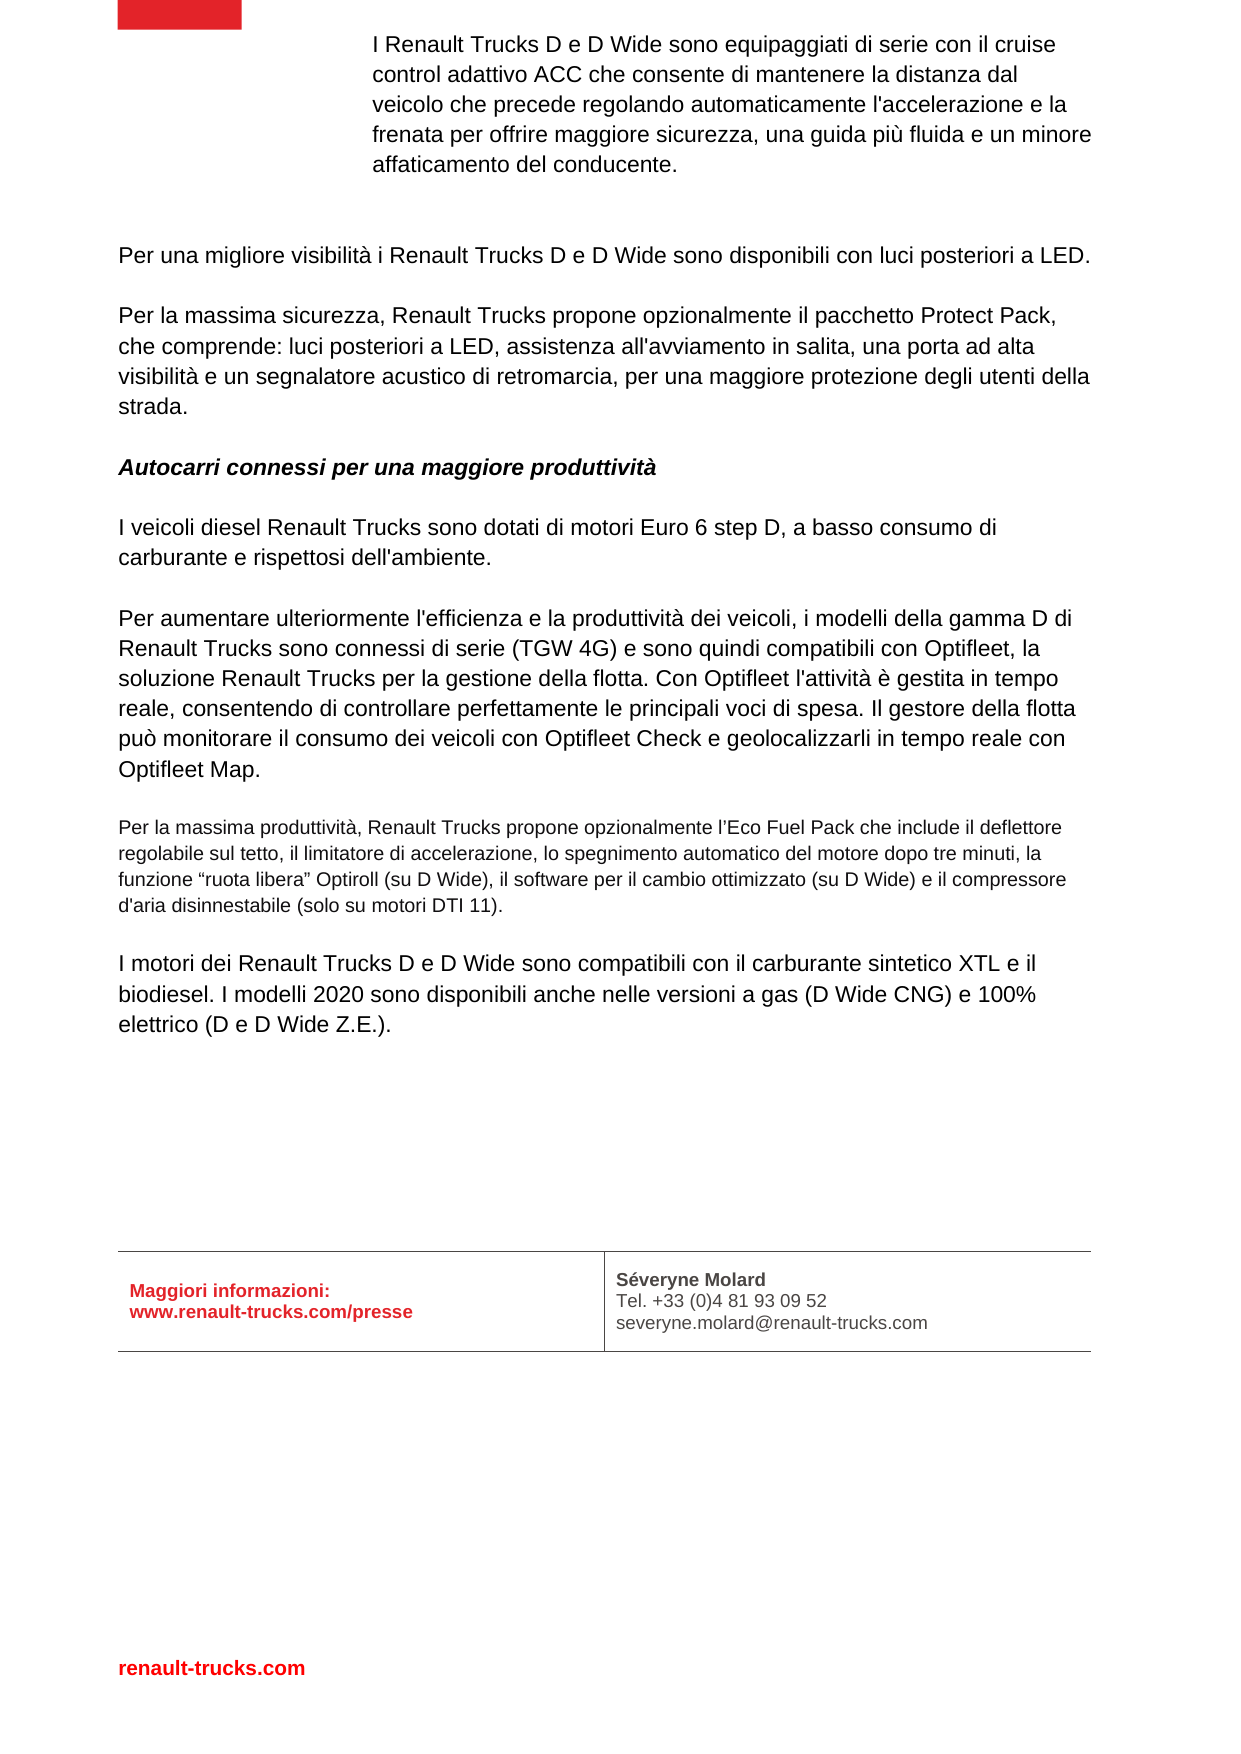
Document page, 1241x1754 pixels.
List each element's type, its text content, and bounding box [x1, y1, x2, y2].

table_header Séveryne Molard Tel. +33 (0)4 81 93 09 52 severyne.molard@renault-trucks.com [605, 1252, 1091, 1351]
text Per la massima produttività, Renault Trucks propone opzionalmente l’Eco Fuel Pack che include il deflettore regolabile sul tetto, il limitatore di accelerazione, lo spegnimento automatico del motore dopo tre minuti, la funzione “ruota libera” Optiroll (su D Wide), il software per il cambio ottimizzato (su D Wide) e il compressore d'aria disinnestabile (solo su motori DTI 11). [118, 816, 1093, 917]
table_header Maggiori informazioni: www.renault-trucks.com/presse [118, 1252, 604, 1351]
text I veicoli diesel Renault Trucks sono dotati di motori Euro 6 step D, a basso consumo di carburante e rispettosi dell'ambiente. [118, 514, 1093, 570]
text I Renault Trucks D e D Wide sono equipaggiati di serie con il cruise control adattivo ACC che consente di mantenere la distanza dal veicolo che precede regolando automaticamente l'accelerazione e la frenata per offrire maggiore sicurezza, una guida più fluida e un minore affaticamento del conducente. [372, 31, 1093, 178]
text Per aumentare ulteriormente l'efficienza e la produttività dei veicoli, i modelli della gamma D di Renault Trucks sono connessi di serie (TGW 4G) e sono quindi compatibili con Optifleet, la soluzione Renault Trucks per la gestione della flotta. Con Optifleet l'attività è gestita in tempo reale, consentendo di controllare perfettamente le principali voci di spesa. Il gestore della flotta può monitorare il consumo dei veicoli con Optifleet Check e geolocalizzarli in tempo reale con Optifleet Map. [118, 604, 1093, 782]
text Autocarri connessi per una maggiore produttività [118, 453, 1093, 480]
text I motori dei Renault Trucks D e D Wide sono compatibili con il carburante sintetico XTL e il biodiesel. I modelli 2020 sono disponibili anche nelle versioni a gas (D Wide CNG) e 100% elettrico (D e D Wide Z.E.). [118, 950, 1093, 1037]
text Per la massima sicurezza, Renault Trucks propone opzionalmente il pacchetto Protect Pack, che comprende: luci posteriori a LED, assistenza all'avviamento in salita, una porta ad alta visibilità e un segnalatore acustico di retromarcia, per una maggiore protezione degli utenti della strada. [118, 302, 1093, 419]
